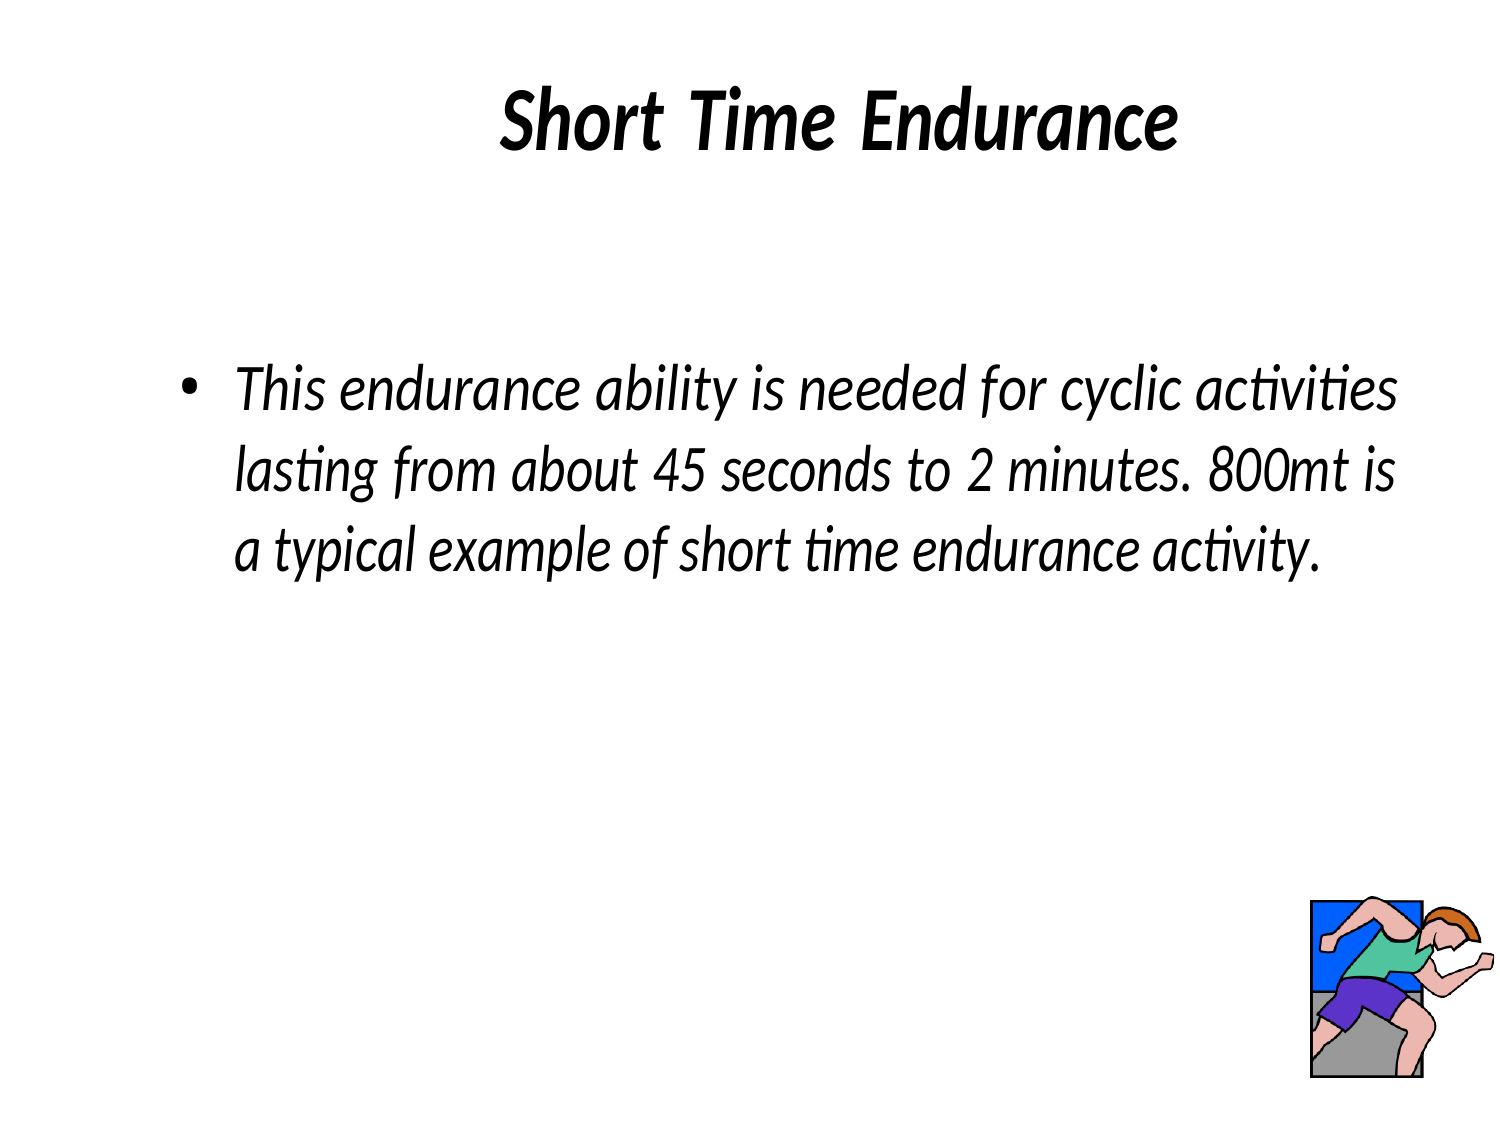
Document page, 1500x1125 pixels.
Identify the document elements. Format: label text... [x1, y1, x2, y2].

subtitle Short Time Endurance [501, 73, 1500, 170]
picture [1310, 896, 1495, 1078]
list This endurance ability is needed for cyclic activities lasting from about 45 seconds to 2 minutes. 800mt is a typical example of short time endurance activity. [177, 339, 1398, 588]
